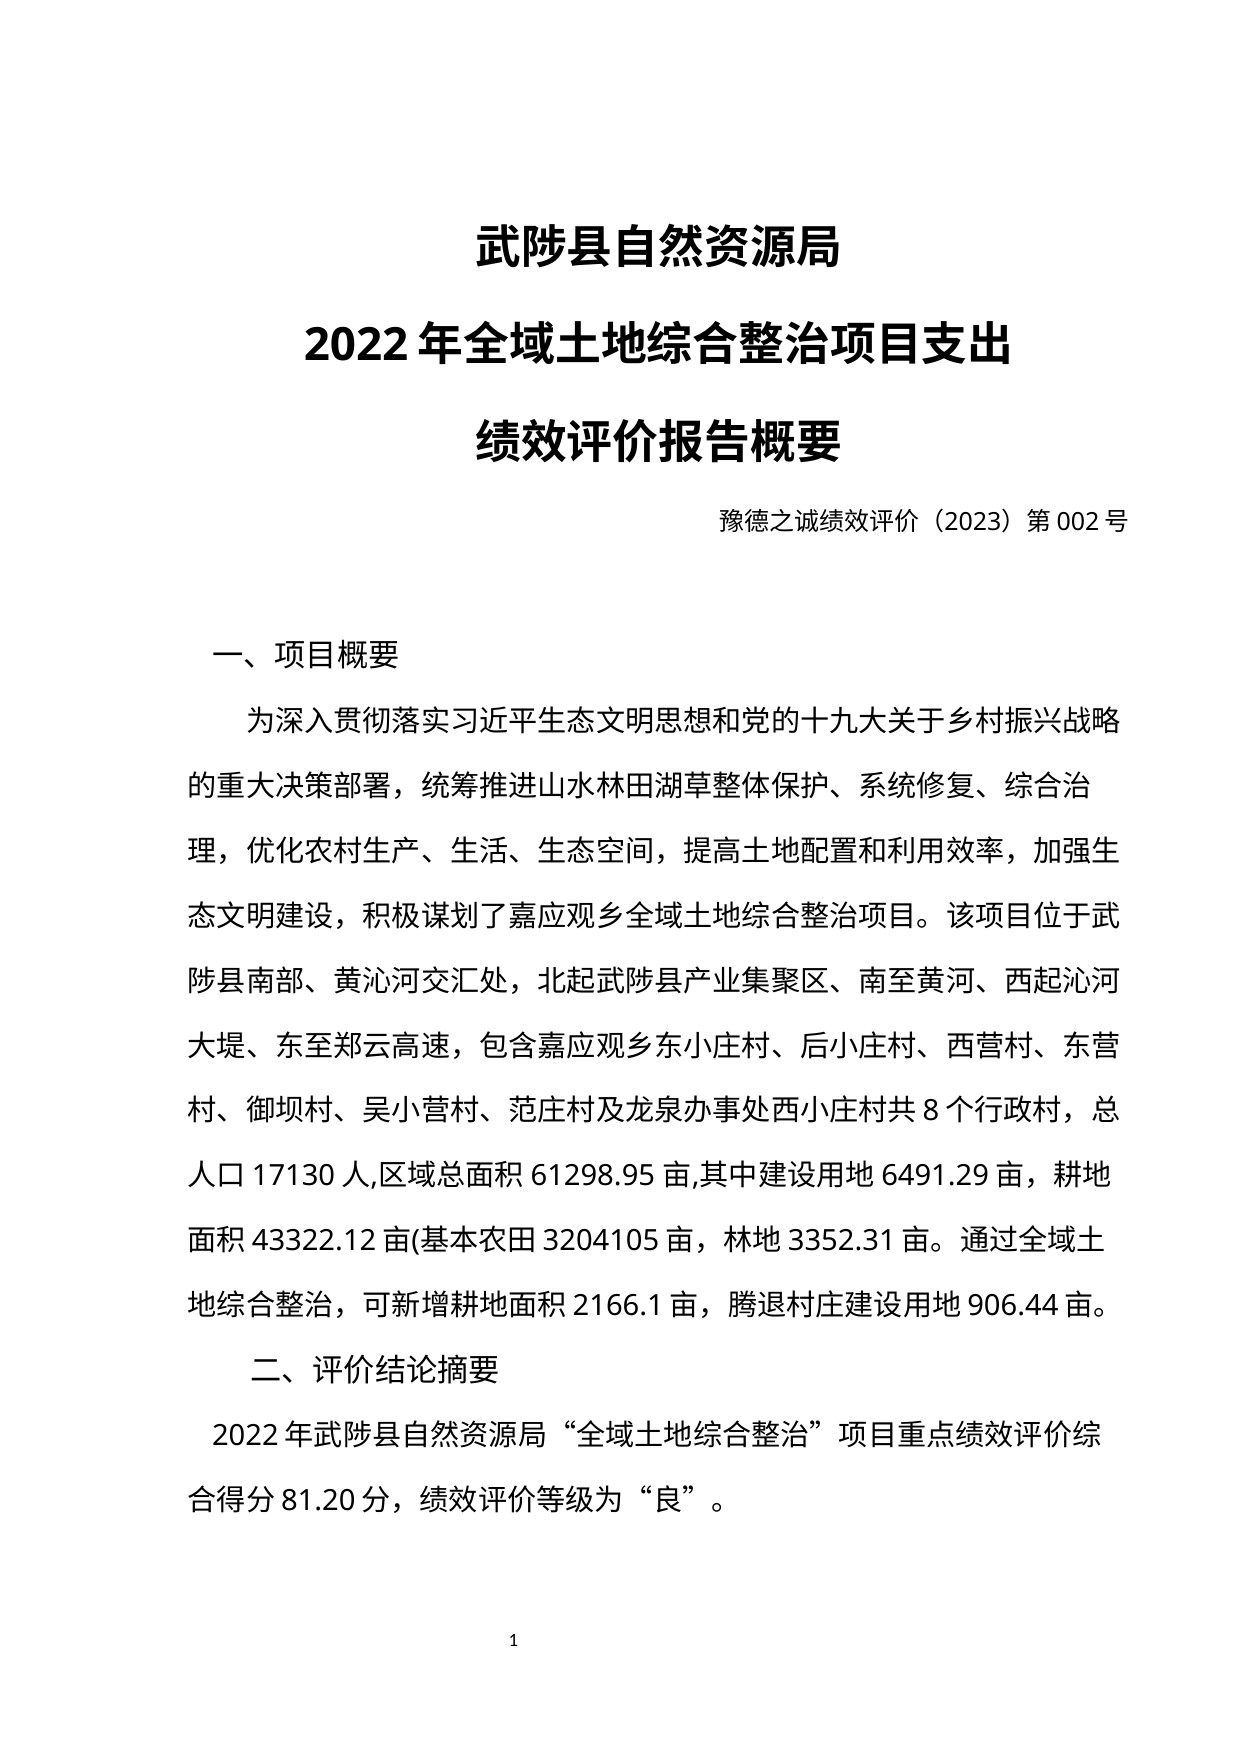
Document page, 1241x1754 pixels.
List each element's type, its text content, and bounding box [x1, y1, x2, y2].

list 2022年武陟县自然资源局“全域土地综合整治”项目重点绩效评价综合得分81.20分，绩效评价等级为“良”。 [187, 1401, 1129, 1531]
text 2022年全域土地综合整治项目支出 [187, 292, 1129, 389]
text 绩效评价报告概要 [187, 389, 1129, 487]
list 为深入贯彻落实习近平生态文明思想和党的十九大关于乡村振兴战略的重大决策部署，统筹推进山水林田湖草整体保护、系统修复、综合治理，优化农村生产、生活、生态空间，提高土地配置和利用效率，加强生态文明建设，积极谋划了嘉应观乡全域土地综合整治项目。该项目位于武陟县南部、黄沁河交汇处，北起武陟县产业集聚区、南至黄河、西起沁河大堤、东至郑云高速，包含嘉应观乡东小庄村、后小庄村、西营村、东营村、御坝村、吴小营村、范庄村及龙泉办事处西小庄村共8个行政村，总人口17130人,区域总面积 61298.95 亩,其中建设用地 6491.29亩，耕地面积43322.12亩(基本农田3204105亩，林地3352.31亩。通过全域土地综合整治，可新增耕地面积2166.1亩，腾退村庄建设用地906.44亩。 [187, 686, 1129, 1336]
text 一、项目概要 [187, 621, 1129, 686]
list 二、评价结论摘要 [187, 1336, 1129, 1401]
text 豫德之诚绩效评价（2023）第002号 [187, 487, 1129, 552]
text 武陟县自然资源局 [187, 194, 1129, 292]
